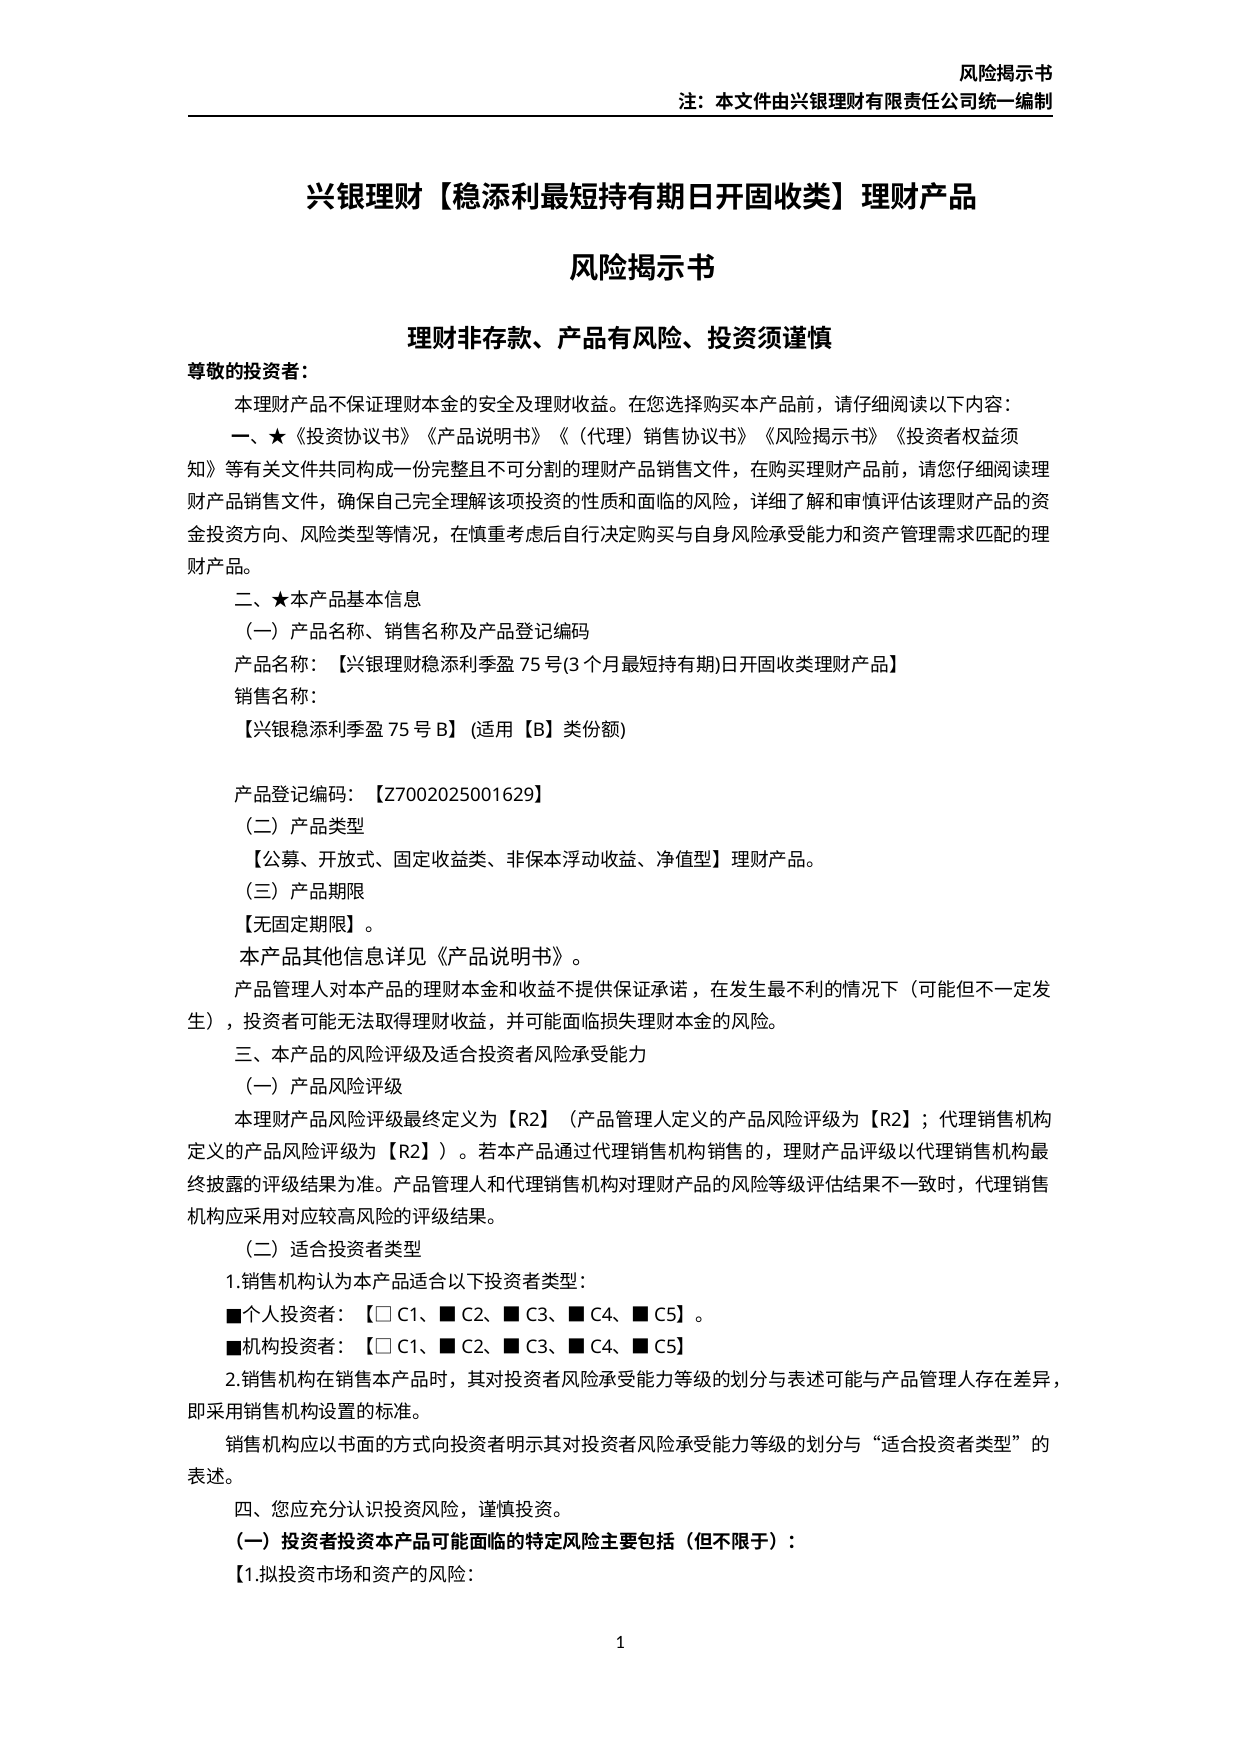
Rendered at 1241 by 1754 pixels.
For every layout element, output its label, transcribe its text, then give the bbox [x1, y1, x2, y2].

text 三、本产品的风险评级及适合投资者风险承受能力 [187, 1037, 1053, 1069]
text 2.销售机构在销售本产品时，其对投资者风险承受能力等级的划分与表述可能与产品管理人存在差异，即采用销售机构设置的标准。 [187, 1362, 1053, 1427]
text 销售机构应以书面的方式向投资者明示其对投资者风险承受能力等级的划分与“适合投资者类型”的表述。 [187, 1427, 1053, 1492]
text 【1.拟投资市场和资产的风险： [187, 1557, 1053, 1589]
text 产品登记编码：【Z7002025001629】 [187, 777, 1053, 809]
text 本产品其他信息详见《产品说明书》。 [187, 939, 1053, 972]
text 【公募、开放式、固定收益类、非保本浮动收益、净值型】理财产品。 [187, 842, 1053, 874]
text （一）投资者投资本产品可能面临的特定风险主要包括（但不限于）： [187, 1524, 1053, 1557]
text 销售名称： [187, 679, 1053, 712]
text 产品管理人对本产品的理财本金和收益不提供保证承诺，在发生最不利的情况下（可能但不一定发生），投资者可能无法取得理财收益，并可能面临损失理财本金的风险。 [187, 972, 1053, 1037]
text 1.销售机构认为本产品适合以下投资者类型： [187, 1264, 1053, 1297]
text 【无固定期限】。 [187, 907, 1053, 939]
text 兴银理财【稳添利最短持有期日开固收类】理财产品 [187, 162, 1053, 227]
text 尊敬的投资者： [187, 354, 1053, 387]
text （一）产品风险评级 [187, 1069, 1053, 1102]
text 理财非存款、产品有风险、投资须谨慎 [187, 321, 1053, 354]
text （一）产品名称、销售名称及产品登记编码 [187, 614, 1053, 647]
text 二、★本产品基本信息 [187, 582, 1053, 614]
text 本理财产品不保证理财本金的安全及理财收益。在您选择购买本产品前，请仔细阅读以下内容： [187, 387, 1053, 419]
text 风险揭示书 [187, 233, 1053, 298]
text 产品名称：【兴银理财稳添利季盈75号(3个月最短持有期)日开固收类理财产品】 [187, 647, 1053, 679]
text （二）产品类型 [187, 809, 1053, 842]
text 四、您应充分认识投资风险，谨慎投资。 [187, 1492, 1053, 1524]
text （三）产品期限 [187, 874, 1053, 907]
text ■个人投资者：【□ C1、■ C2、■ C3、■ C4、■ C5】。 [187, 1297, 1053, 1329]
text ■机构投资者：【□ C1、■ C2、■ C3、■ C4、■ C5】 [187, 1329, 1053, 1362]
text 【兴银稳添利季盈75号B】 (适用【B】类份额) [187, 712, 1053, 744]
text 一、★《投资协议书》《产品说明书》《（代理）销售协议书》《风险揭示书》《投资者权益须知》等有关文件共同构成一份完整且不可分割的理财产品销售文件，在购买理财产品前，请您仔细阅读理财产品销售文件，确保自己完全理解该项投资的性质和面临的风险，详细了解和审慎评估该理财产品的资金投资方向、风险类型等情况，在慎重考虑后自行决定购买与自身风险承受能力和资产管理需求匹配的理财产品。 [187, 419, 1053, 582]
text （二）适合投资者类型 [187, 1232, 1053, 1264]
text 本理财产品风险评级最终定义为【R2】（产品管理人定义的产品风险评级为【R2】；代理销售机构定义的产品风险评级为【R2】）。若本产品通过代理销售机构销售的，理财产品评级以代理销售机构最终披露的评级结果为准。产品管理人和代理销售机构对理财产品的风险等级评估结果不一致时，代理销售机构应采用对应较高风险的评级结果。 [187, 1102, 1053, 1232]
